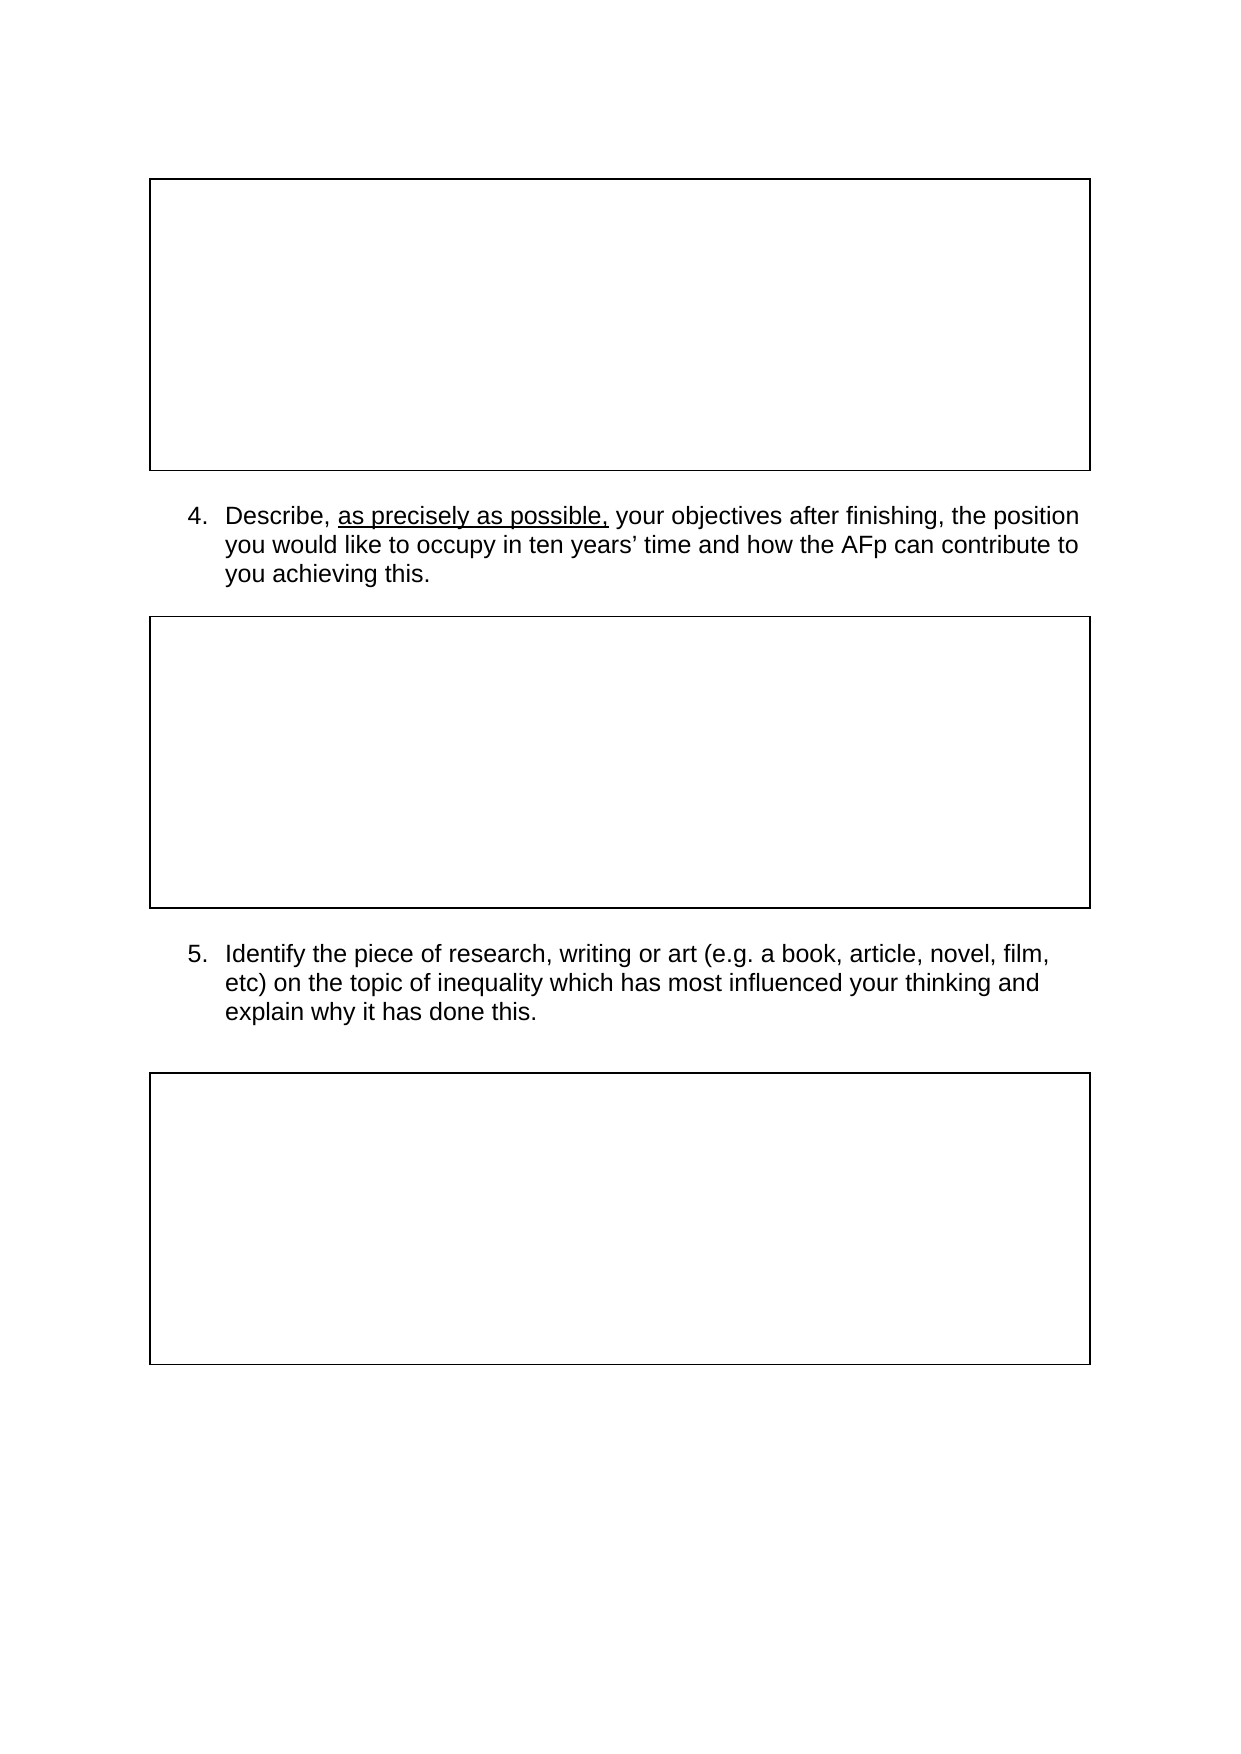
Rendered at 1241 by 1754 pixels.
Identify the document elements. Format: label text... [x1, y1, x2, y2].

list Identify the piece of research, writing or art (e.g. a book, article, novel, film, etc) on the topic of inequality which has most influenced your thinking and explain why it has done this. [187, 939, 1090, 1025]
list Describe, as precisely as possible, your objectives after finishing, the position you would like to occupy in ten years’ time and how the AFp can contribute to you achieving this. [187, 501, 1090, 588]
